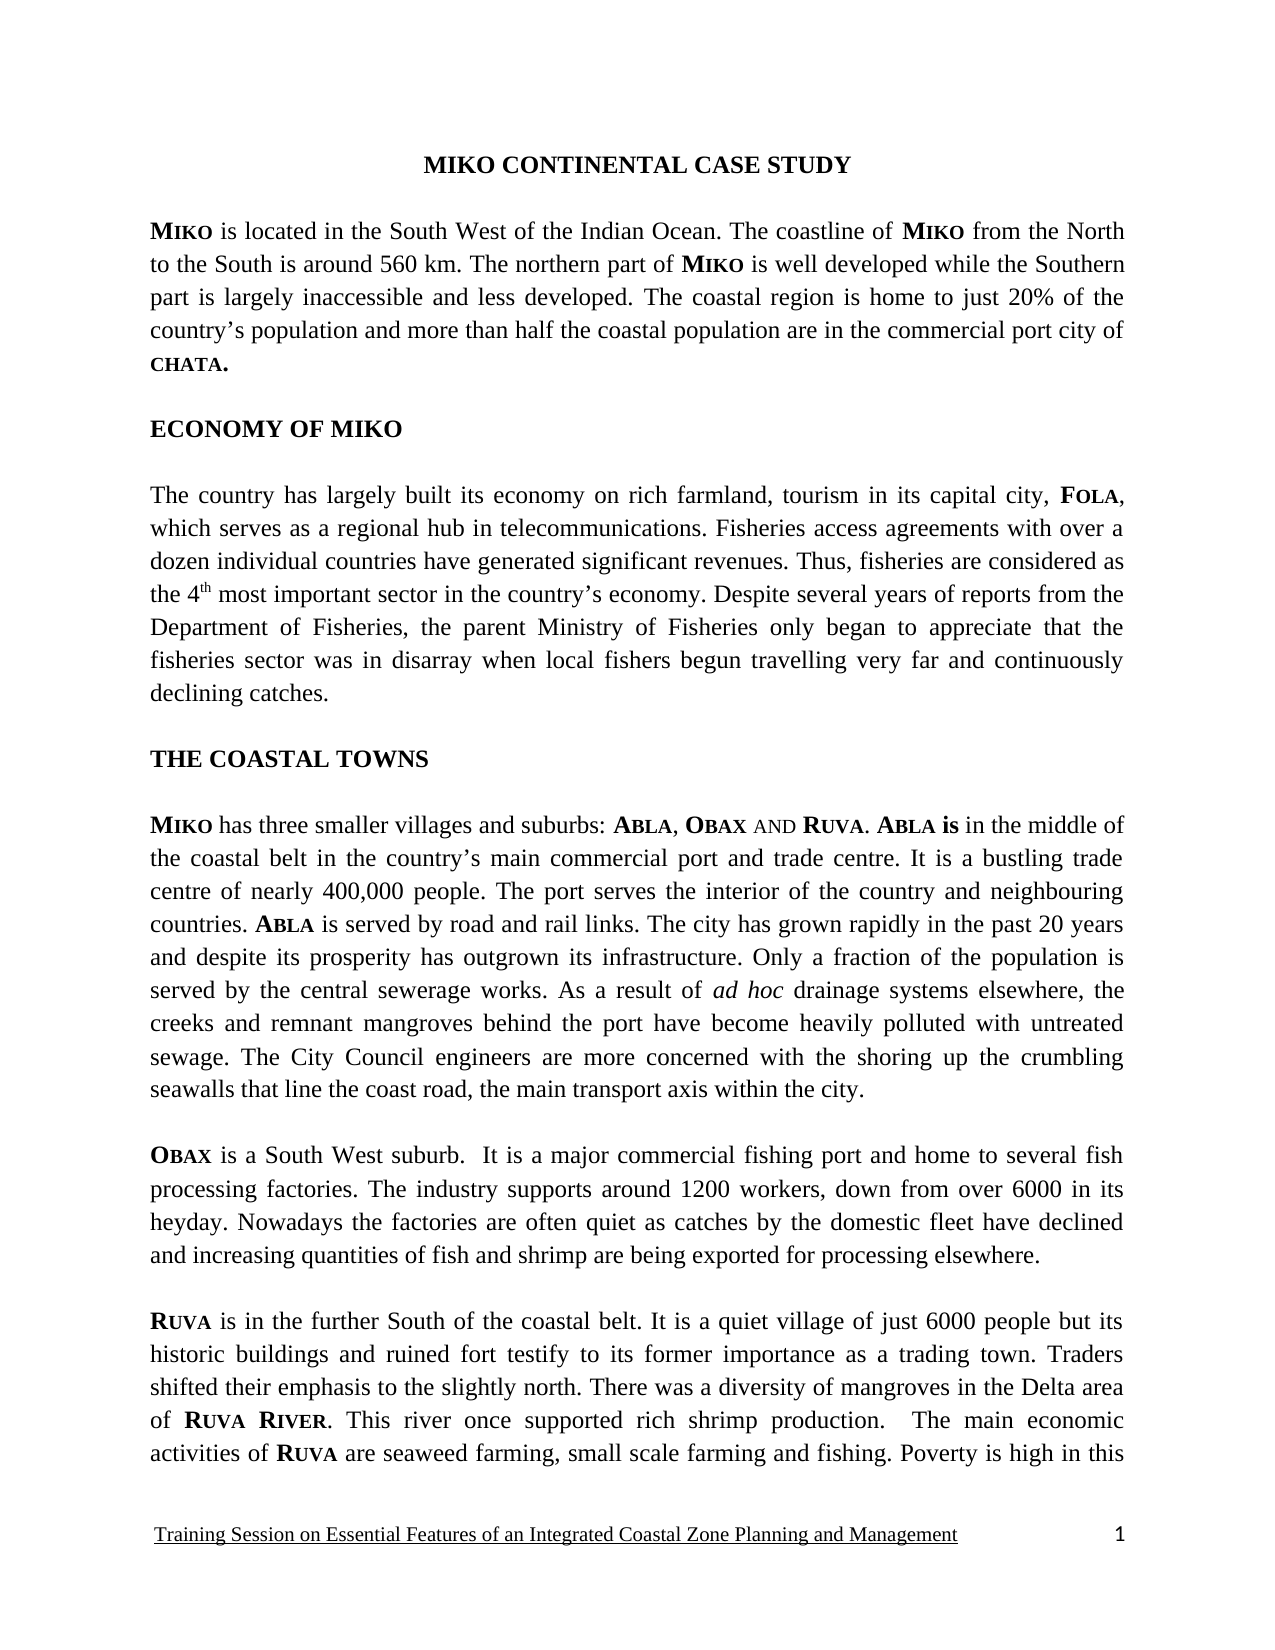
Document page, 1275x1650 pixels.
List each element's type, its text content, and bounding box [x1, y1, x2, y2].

text MIKO CONTINENTAL CASE STUDY [150, 150, 1125, 179]
text Economy of Miko [150, 414, 1125, 443]
text Miko is located in the South West of the Indian Ocean. The coastline of Miko from the North to the South is around 560 km. The northern part of Miko is well developed while the Southern part is largely inaccessible and less developed. The coastal region is home to just 20% of the country’s population and more than half the coastal population are in the commercial port city of chata. [150, 216, 1125, 377]
text Obax is a South West suburb. It is a major commercial fishing port and home to several fish processing factories. The industry supports around 1200 workers, down from over 6000 in its heyday. Nowadays the factories are often quiet as catches by the domestic fleet have declined and increasing quantities of fish and shrimp are being exported for processing elsewhere. [150, 1141, 1125, 1268]
text THE COASTAL TOWNS [150, 744, 1125, 773]
text Miko has three smaller villages and suburbs: Abla, Obax and Ruva. Abla is in the middle of the coastal belt in the country’s main commercial port and trade centre. It is a bustling trade centre of nearly 400,000 people. The port serves the interior of the country and neighbouring countries. Abla is served by road and rail links. The city has grown rapidly in the past 20 years and despite its prosperity has outgrown its infrastructure. Only a fraction of the population is served by the central sewerage works. As a result of ad hoc drainage systems elsewhere, the creeks and remnant mangroves behind the port have become heavily polluted with untreated sewage. The City Council engineers are more concerned with the shoring up the crumbling seawalls that line the coast road, the main transport axis within the city. [150, 810, 1125, 1103]
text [150, 1306, 1125, 1467]
text The country has largely built its economy on rich farmland, tourism in its capital city, Fola, which serves as a regional hub in telecommunications. Fisheries access agreements with over a dozen individual countries have generated significant revenues. Thus, fisheries are considered as the 4th most important sector in the country’s economy. Despite several years of reports from the Department of Fisheries, the parent Ministry of Fisheries only began to appreciate that the fisheries sector was in disarray when local fishers begun travelling very far and continuously declining catches. [150, 480, 1125, 707]
